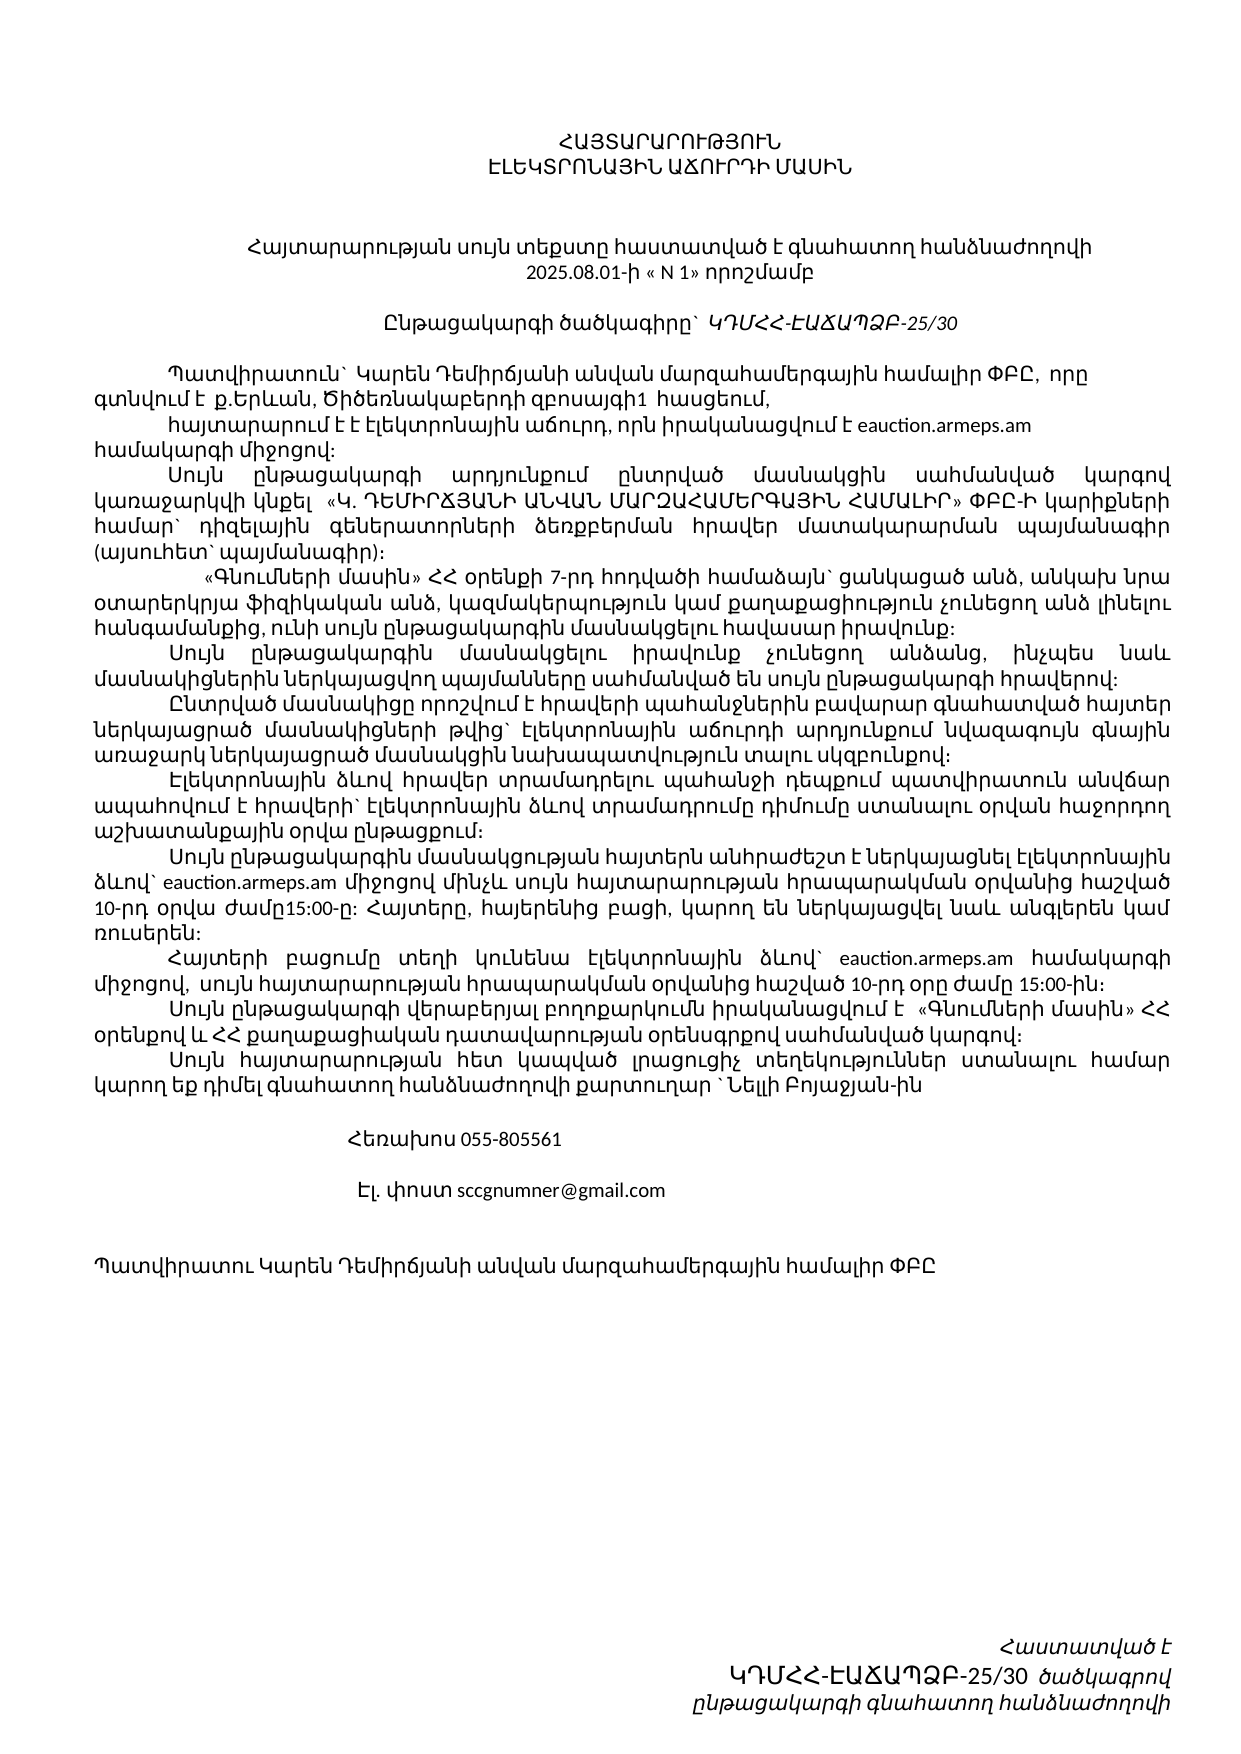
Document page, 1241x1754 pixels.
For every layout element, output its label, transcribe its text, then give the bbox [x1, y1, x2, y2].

text ընթացակարգի գնահատող հանձնաժողովի [94, 1690, 1171, 1716]
text հայտարարում է է էլեկտրոնային աճուրդ, որն իրականացվում է eauction.armeps.am համակարգի միջոցով: [94, 412, 1171, 463]
text Ընթացակարգի ծածկագիրը` ԿԴՄՀՀ-ԷԱՃԱՊՁԲ-25/30 [94, 310, 1171, 336]
text ՀԱՅՏԱՐԱՐՈՒԹՅՈՒՆ [94, 129, 1171, 154]
text Սույն ընթացակարգի վերաբերյալ բողոքարկումն իրականացվում է «Գնումների մասին» ՀՀ օրենքով և ՀՀ քաղաքացիական դատավարության օրենսգրքով սահմանված կարգով։ [94, 996, 1171, 1047]
text ԿԴՄՀՀ-ԷԱՃԱՊՁԲ-25/30 ծածկագրով [94, 1660, 1171, 1690]
text Էլեկտրոնային ձևով հրավեր տրամադրելու պահանջի դեպքում պատվիրատուն անվճար ապահովում է հրավերի` էլեկտրոնային ձևով տրամադրումը դիմումը ստանալու օրվան հաջորդող աշխատանքային օրվա ընթացքում։ [94, 768, 1171, 844]
text ԷԼԵԿՏՐՈՆԱՅԻՆ ԱՃՈՒՐԴԻ ՄԱՍԻՆ [94, 154, 1171, 180]
text Հայտարարության սույն տեքստը հաստատված է գնահատող հանձնաժողովի [94, 234, 1171, 259]
text Սույն ընթացակարգին մասնակցելու իրավունք չունեցող անձանց, ինչպես նաև մասնակիցներին ներկայացվող պայմանները սահմանված են սույն ընթացակարգի հրավերով: [94, 641, 1171, 691]
text 2025.08.01 -ի « N 1» որոշմամբ [94, 259, 1171, 285]
text Սույն հայտարարության հետ կապված լրացուցիչ տեղեկություններ ստանալու համար կարող եք դիմել գնահատող հանձնաժողովի քարտուղար ` Նելլի Բոյաջյան-ին [94, 1047, 1171, 1098]
text Պատվիրատուն` Կարեն Դեմիրճյանի անվան մարզահամերգային համալիր ՓԲԸ, որը գտնվում է ք.Երևան, Ծիծեռնակաբերդի զբոսայգի1 հասցեում, [94, 361, 1171, 412]
text «Գնումների մասին» ՀՀ օրենքի 7-րդ հոդվածի համաձայն` ցանկացած անձ, անկախ նրա օտարերկրյա ֆիզիկական անձ, կազմակերպություն կամ քաղաքացիություն չունեցող անձ լինելու հանգամանքից, ունի սույն ընթացակարգին մասնակցելու հավասար իրավունք: [94, 564, 1171, 641]
text Հաստատված է [94, 1634, 1171, 1660]
text Սույն ընթացակարգի արդյունքում ընտրված մասնակցին սահմանված կարգով կառաջարկվի կնքել «Կ. ԴԵՄԻՐՃՅԱՆԻ ԱՆՎԱՆ ՄԱՐԶԱՀԱՄԵՐԳԱՅԻՆ ՀԱՄԱԼԻՐ» ՓԲԸ-Ի կարիքների համար` դիզելային գեներատորների ձեռքբերման հրավեր մատակարարման պայմանագիր (այսուհետ` պայմանագիր)։ [94, 463, 1171, 564]
text Պատվիրատու Կարեն Դեմիրճյանի անվան մարզահամերգային համալիր ՓԲԸ [94, 1253, 1171, 1279]
text Էլ. փոստ sccgnumner@gmail.com [94, 1177, 1171, 1203]
text Հայտերի բացումը տեղի կունենա էլեկտրոնային ձևով` eauction.armeps.am համակարգի միջոցով, սույն հայտարարության հրապարակման օրվանից հաշված 10-րդ օրը ժամը 15:00-ին։ [94, 946, 1171, 996]
text Ընտրված մասնակիցը որոշվում է հրավերի պահանջներին բավարար գնահատված հայտեր ներկայացրած մասնակիցների թվից` էլեկտրոնային աճուրդի արդյունքում նվազագույն գնային առաջարկ ներկայացրած մասնակցին նախապատվություն տալու սկզբունքով։ [94, 691, 1171, 768]
text Հեռախոս 055-805561 [94, 1126, 1171, 1152]
text Սույն ընթացակարգին մասնակցության հայտերն անհրաժեշտ է ներկայացնել էլեկտրոնային ձևով` eauction.armeps.am միջոցով մինչև սույն հայտարարության հրապարակման օրվանից հաշված 10-րդ օրվա ժամը15:00-ը: Հայտերը, հայերենից բացի, կարող են ներկայացվել նաև անգլերեն կամ ռուսերեն: [94, 844, 1171, 946]
